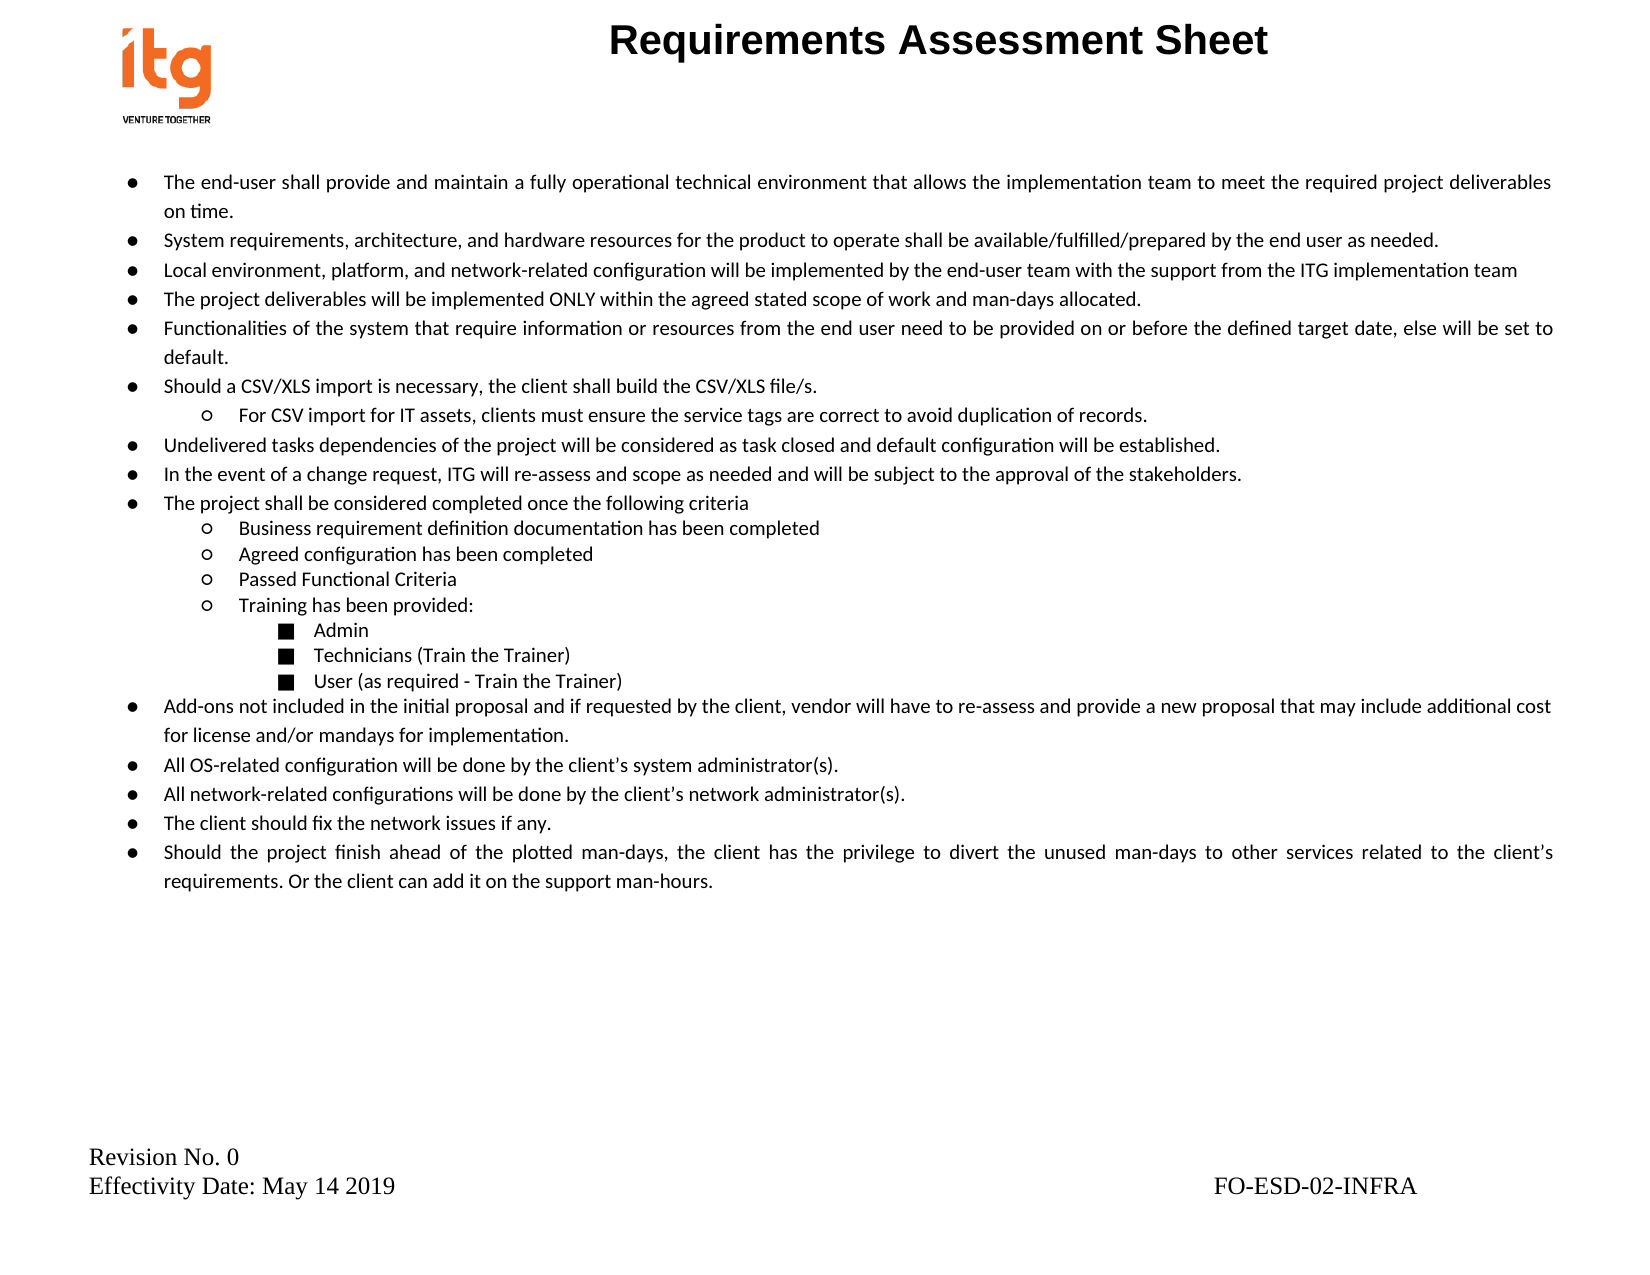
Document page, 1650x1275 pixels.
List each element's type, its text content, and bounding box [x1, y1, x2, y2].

list Admin [276, 617, 1556, 643]
list Functionalities of the system that require information or resources from the end user need to be provided on or before the defined target date, else will be set to default. [126, 315, 1556, 370]
list Technicians (Train the Trainer) [276, 643, 1556, 668]
list Local environment, platform, and network-related configuration will be implemented by the end-user team with the support from the ITG implementation team [126, 257, 1556, 282]
picture [88, 14, 245, 137]
list Should the project finish ahead of the plotted man-days, the client has the privilege to divert the unused man-days to other services related to the client’s requirements. Or the client can add it on the support man-hours. [126, 839, 1556, 894]
list Agreed configuration has been completed [201, 541, 1556, 566]
list The client should fix the network issues if any. [126, 810, 1556, 836]
list The project deliverables will be implemented ONLY within the agreed stated scope of work and man-days allocated. [126, 286, 1556, 311]
list The end-user shall provide and maintain a fully operational technical environment that allows the implementation team to meet the required project deliverables on time. [126, 169, 1556, 224]
list All network-related configurations will be done by the client’s network administrator(s). [126, 781, 1556, 806]
list Training has been provided: [201, 592, 1556, 617]
list System requirements, architecture, and hardware resources for the product to operate shall be available/fulfilled/prepared by the end user as needed. [126, 228, 1556, 253]
list Business requirement definition documentation has been completed [201, 516, 1556, 541]
list Undelivered tasks dependencies of the project will be considered as task closed and default configuration will be established. [126, 432, 1556, 457]
list In the event of a change request, ITG will re-assess and scope as needed and will be subject to the approval of the stakeholders. [126, 461, 1556, 486]
list Add-ons not included in the initial proposal and if requested by the client, vendor will have to re-assess and provide a new proposal that may include additional cost for license and/or mandays for implementation. [126, 693, 1556, 748]
list For CSV import for IT assets, clients must ensure the service tags are correct to avoid duplication of records. [201, 403, 1556, 428]
list Should a CSV/XLS import is necessary, the client shall build the CSV/XLS file/s. [126, 373, 1556, 399]
list The project shall be considered completed once the following criteria [126, 490, 1556, 516]
list Passed Functional Criteria [201, 566, 1556, 592]
list All OS-related configuration will be done by the client’s system administrator(s). [126, 752, 1556, 777]
list User (as required - Train the Trainer) [276, 668, 1556, 693]
